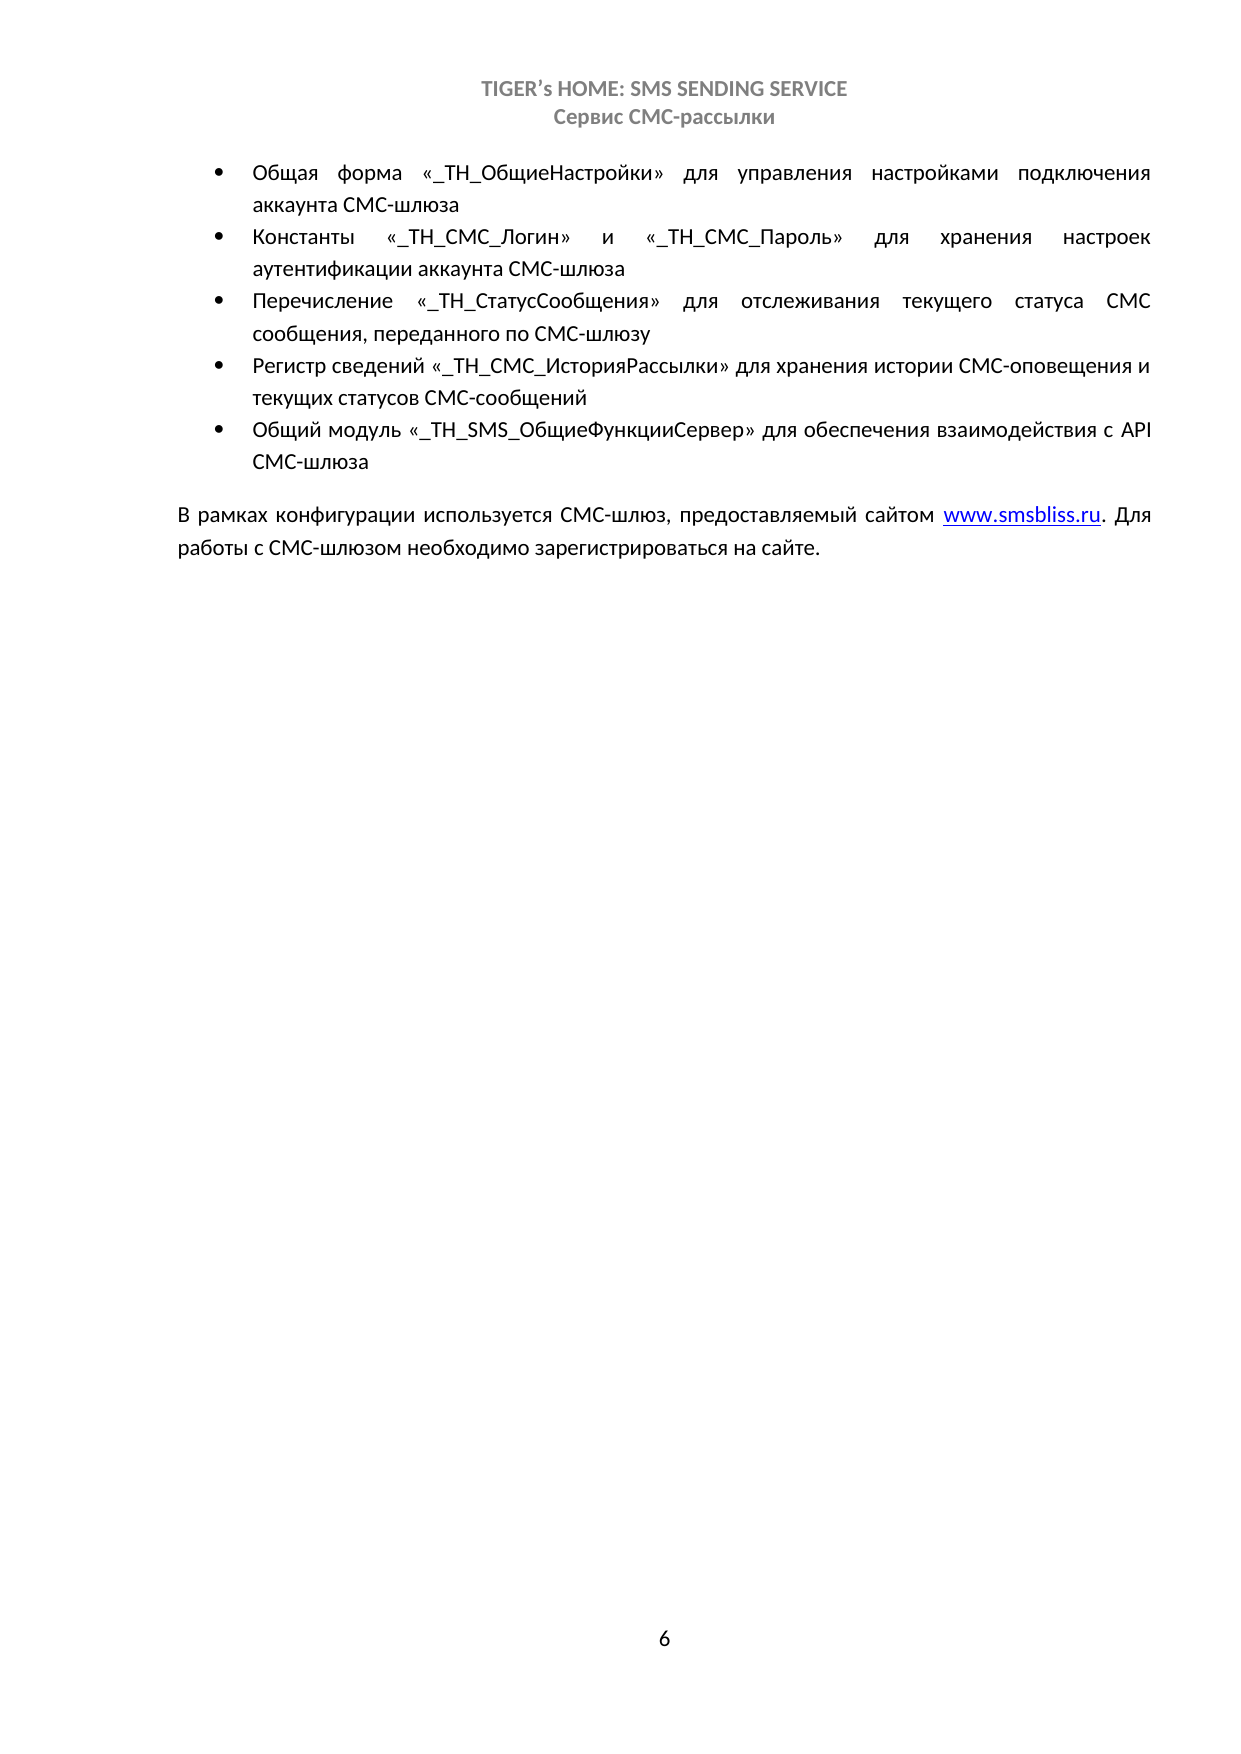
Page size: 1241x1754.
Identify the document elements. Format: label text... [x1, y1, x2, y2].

list Регистр сведений «_ТН_СМС_ИсторияРассылки» для хранения истории СМС-оповещения и текущих статусов СМС-сообщений [215, 351, 1152, 411]
list Общий модуль «_ТН_SMS_ОбщиеФункцииСервер» для обеспечения взаимодействия с API СМС-шлюза [215, 415, 1152, 476]
list Константы «_ТН_СМС_Логин» и «_ТН_СМС_Пароль» для хранения настроек аутентификации аккаунта СМС-шлюза [215, 222, 1152, 282]
list Перечисление «_ТН_СтатусСообщения» для отслеживания текущего статуса СМС сообщения, переданного по СМС-шлюзу [215, 287, 1152, 347]
text В рамках конфигурации используется СМС-шлюз, предоставляемый сайтом www.smsbliss.ru. Для работы с СМС-шлюзом необходимо зарегистрироваться на сайте. [177, 501, 1152, 561]
list Общая форма «_ТН_ОбщиеНастройки» для управления настройками подключения аккаунта СМС-шлюза [215, 158, 1152, 218]
